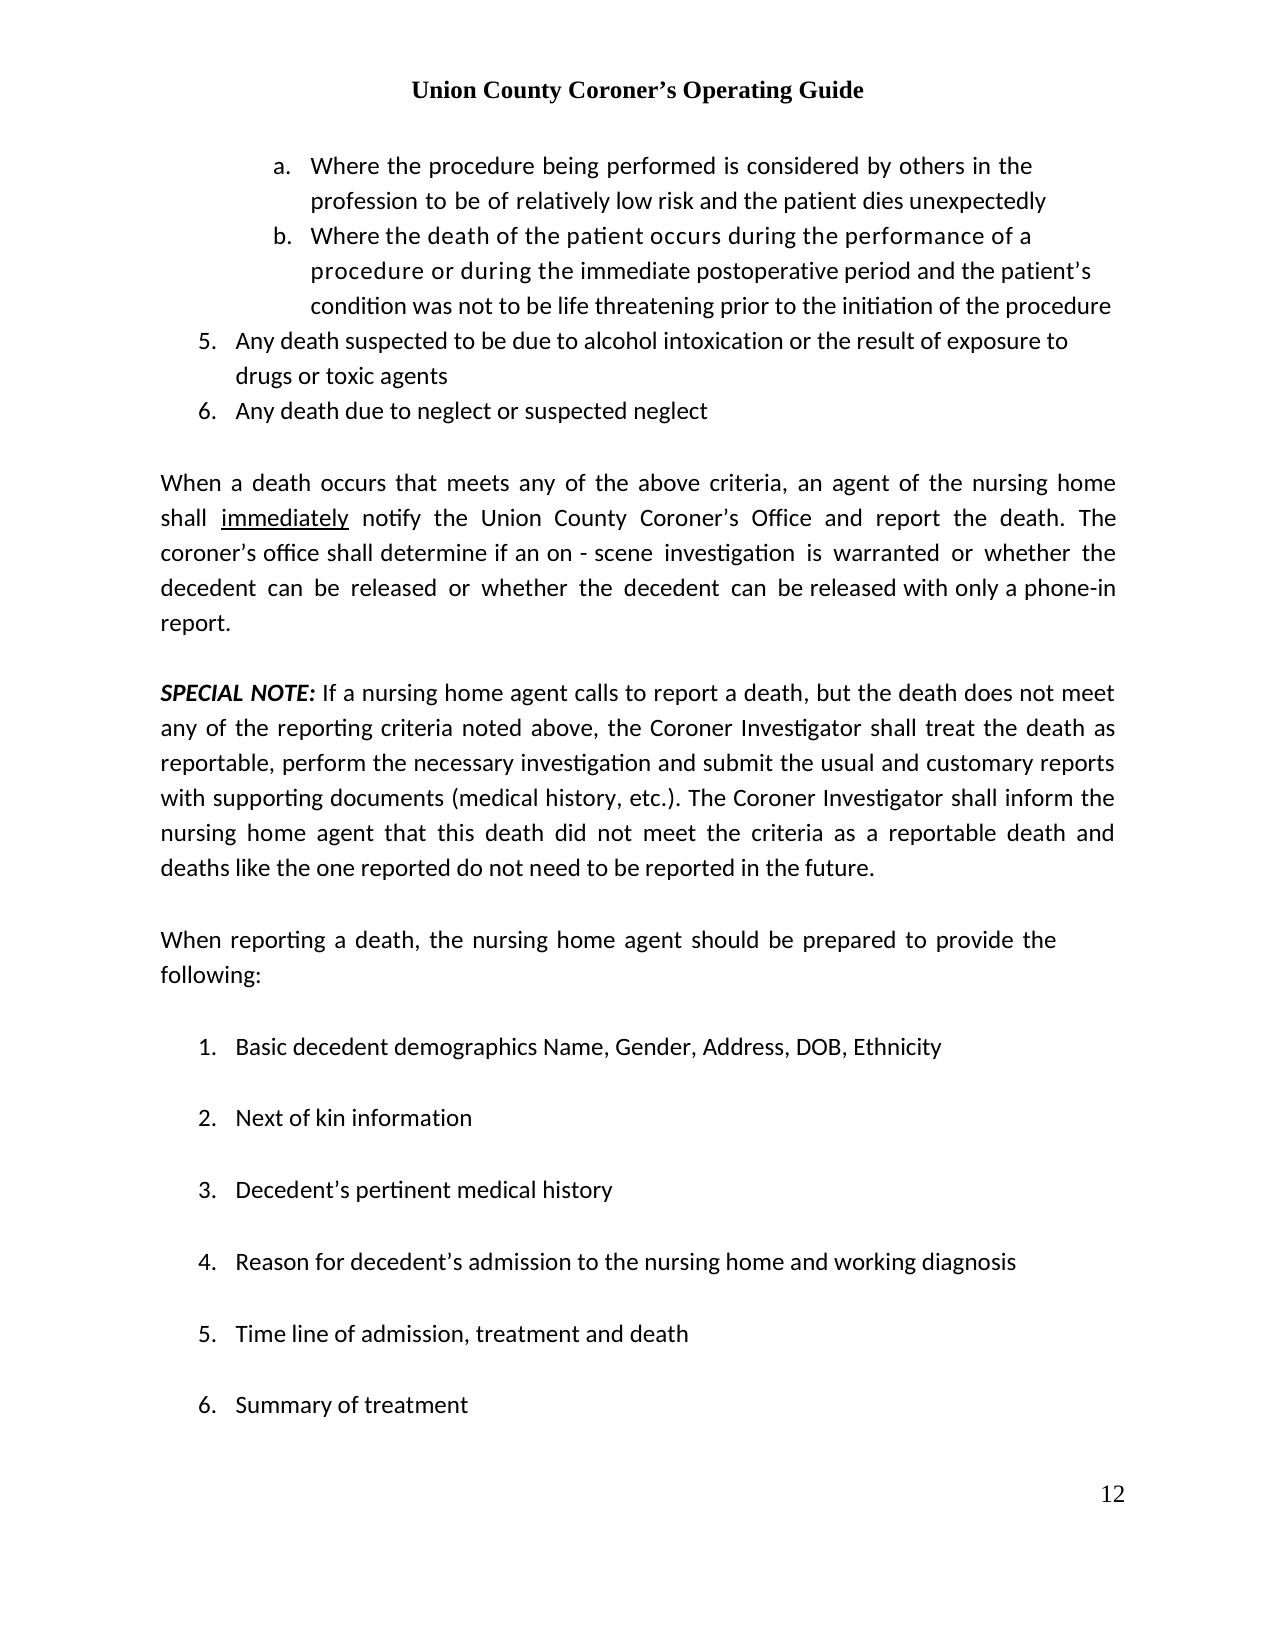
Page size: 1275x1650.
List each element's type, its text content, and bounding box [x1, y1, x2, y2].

list Any death due to neglect or suspected neglect [198, 395, 1115, 426]
list Where the death of the patient occurs during the performance of a procedure or during the immediate postoperative period and the patient’s condition was not to be life threatening prior to the initiation of the procedure [273, 220, 1115, 321]
text When a death occurs that meets any of the above criteria, an agent of the nursing home shall immediately notify the Union County Coroner’s Office and report the death. The coroner’s office shall determine if an on - scene investigation is warranted or whether the decedent can be released or whether the decedent can be released with only a phone-in report. [160, 467, 1117, 637]
text When reporting a death, the nursing home agent should be prepared to provide the following: [160, 924, 1057, 989]
text 3. Decedent’s pertinent medical history [198, 1174, 1125, 1205]
text 1. Basic decedent demographics Name, Gender, Address, DOB, Ethnicity [198, 1031, 1125, 1061]
text SPECIAL NOTE: If a nursing home agent calls to report a death, but the death does not meet any of the reporting criteria noted above, the Coroner Investigator shall treat the death as reportable, perform the necessary investigation and submit the usual and customary reports with supporting documents (medical history, etc.). The Coroner Investigator shall inform the nursing home agent that this death did not meet the criteria as a reportable death and deaths like the one reported do not need to be reported in the future. [160, 677, 1115, 882]
list Any death suspected to be due to alcohol intoxication or the result of exposure to drugs or toxic agents [198, 325, 1115, 391]
text 6. Summary of treatment [198, 1389, 1125, 1420]
text 2. Next of kin information [198, 1103, 1125, 1133]
list Where the procedure being performed is considered by others in the profession to be of relatively low risk and the patient dies unexpectedly [273, 150, 1115, 216]
text 5. Time line of admission, treatment and death [198, 1318, 1125, 1348]
text 4. Reason for decedent’s admission to the nursing home and working diagnosis [198, 1246, 1125, 1277]
